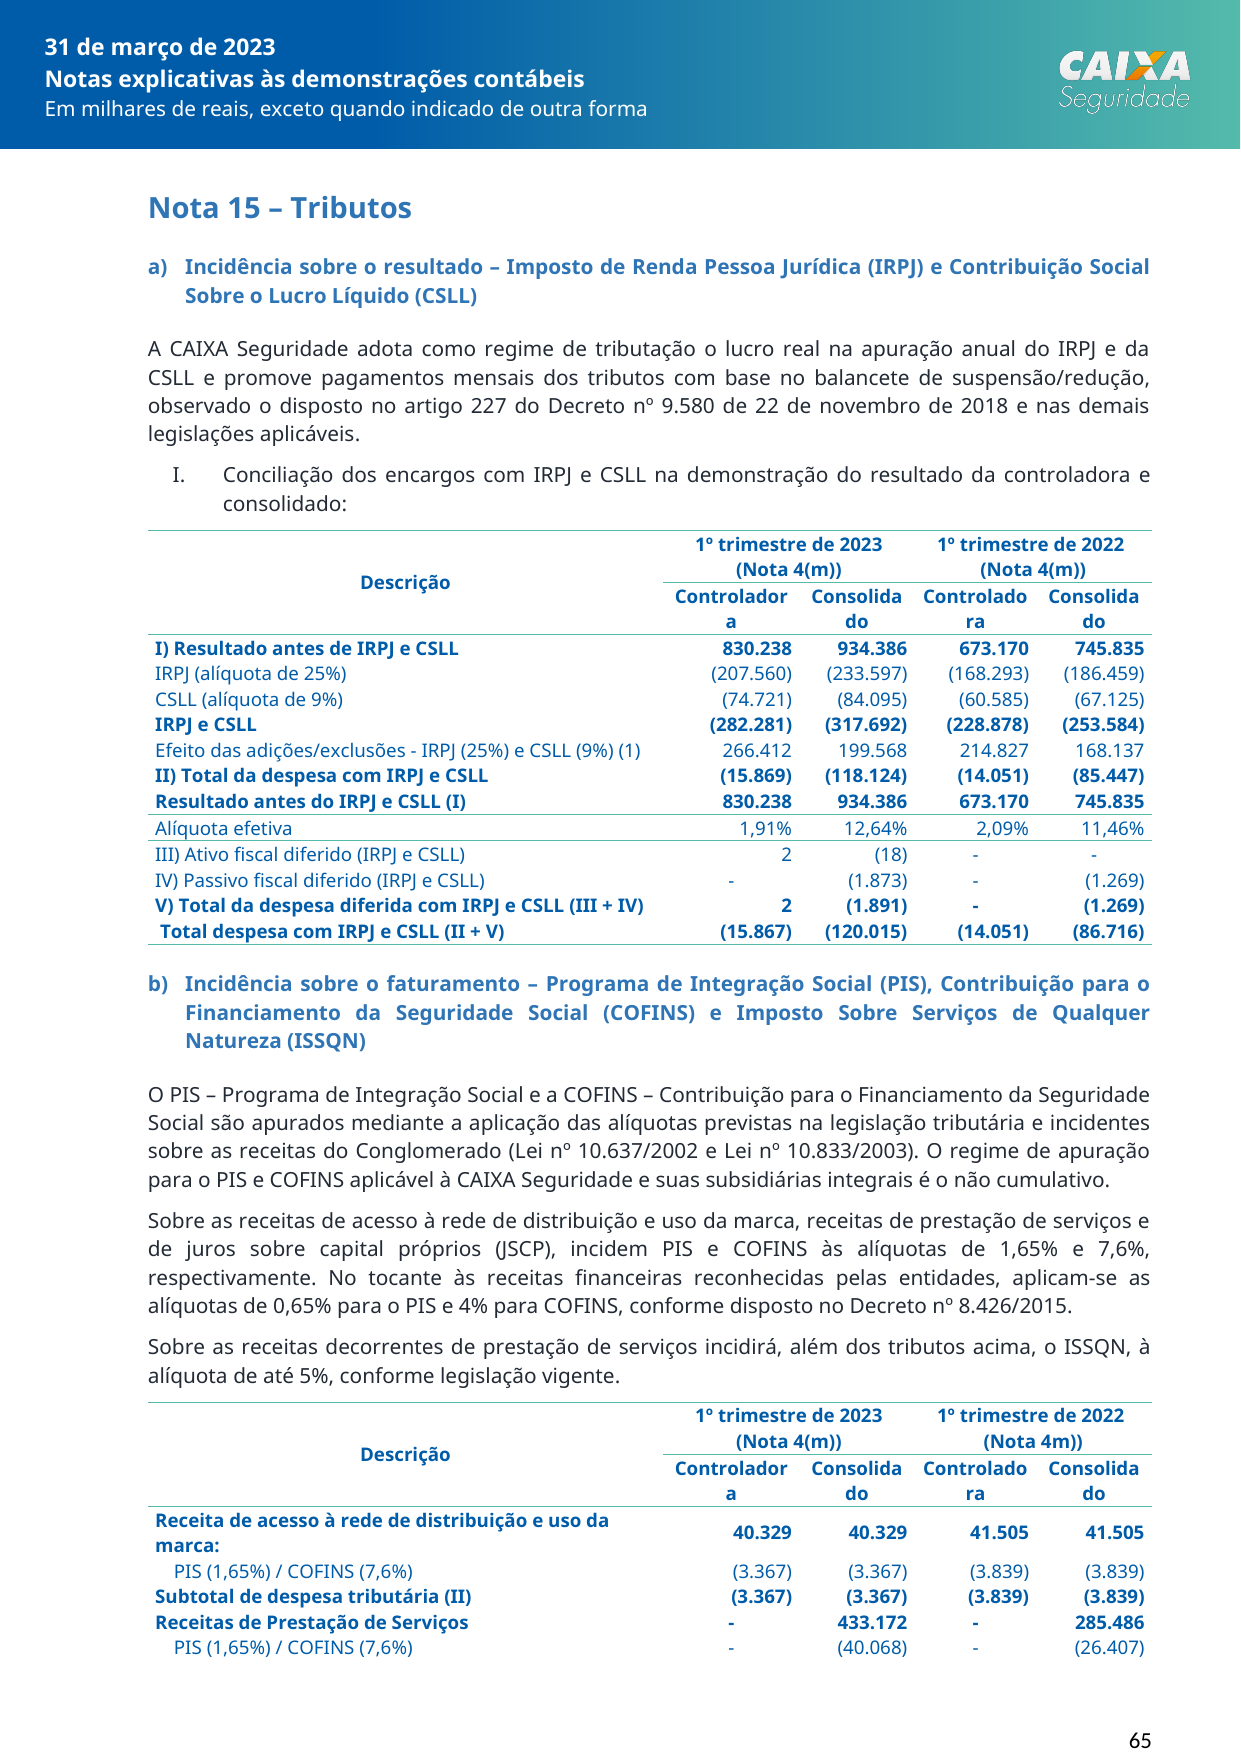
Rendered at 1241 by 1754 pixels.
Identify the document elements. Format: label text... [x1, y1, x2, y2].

list Incidência sobre o resultado – Imposto de Renda Pessoa Jurídica (IRPJ) e Contribuição Social Sobre o Lucro Líquido (CSLL) [148, 252, 1152, 309]
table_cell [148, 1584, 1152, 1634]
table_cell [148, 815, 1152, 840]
picture [1057, 50, 1192, 115]
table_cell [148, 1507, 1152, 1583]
list Conciliação dos encargos com IRPJ e CSLL na demonstração do resultado da controladora e consolidado: [185, 461, 1152, 517]
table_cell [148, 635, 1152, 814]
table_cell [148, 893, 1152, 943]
text Nota 15 – Tributos [148, 188, 1152, 227]
text A CAIXA Seguridade adota como regime de tributação o lucro real na apuração anual do IRPJ e da CSLL e promove pagamentos mensais dos tributos com base no balancete de suspensão/redução, observado o disposto no artigo 227 do Decreto nº 9.580 de 22 de novembro de 2018 e nas demais legislações aplicáveis. [148, 334, 1152, 448]
text Sobre as receitas de acesso à rede de distribuição e uso da marca, receitas de prestação de serviços e de juros sobre capital próprios (JSCP), incidem PIS e COFINS às alíquotas de 1,65% e 7,6%, respectivamente. No tocante às receitas financeiras reconhecidas pelas entidades, aplicam-se as alíquotas de 0,65% para o PIS e 4% para COFINS, conforme disposto no Decreto nº 8.426/2015. [148, 1206, 1152, 1320]
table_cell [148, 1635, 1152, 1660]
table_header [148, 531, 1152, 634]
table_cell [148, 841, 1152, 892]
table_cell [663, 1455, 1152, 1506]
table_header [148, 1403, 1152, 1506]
list Incidência sobre o faturamento – Programa de Integração Social (PIS), Contribuição para o Financiamento da Seguridade Social (COFINS) e Imposto Sobre Serviços de Qualquer Natureza (ISSQN) [148, 969, 1152, 1055]
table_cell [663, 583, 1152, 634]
text Sobre as receitas decorrentes de prestação de serviços incidirá, além dos tributos acima, o ISSQN, à alíquota de até 5%, conforme legislação vigente. [148, 1332, 1152, 1389]
text O PIS – Programa de Integração Social e a COFINS – Contribuição para o Financiamento da Seguridade Social são apurados mediante a aplicação das alíquotas previstas na legislação tributária e incidentes sobre as receitas do Conglomerado (Lei nº 10.637/2002 e Lei nº 10.833/2003). O regime de apuração para o PIS e COFINS aplicável à CAIXA Seguridade e suas subsidiárias integrais é o não cumulativo. [148, 1080, 1152, 1193]
